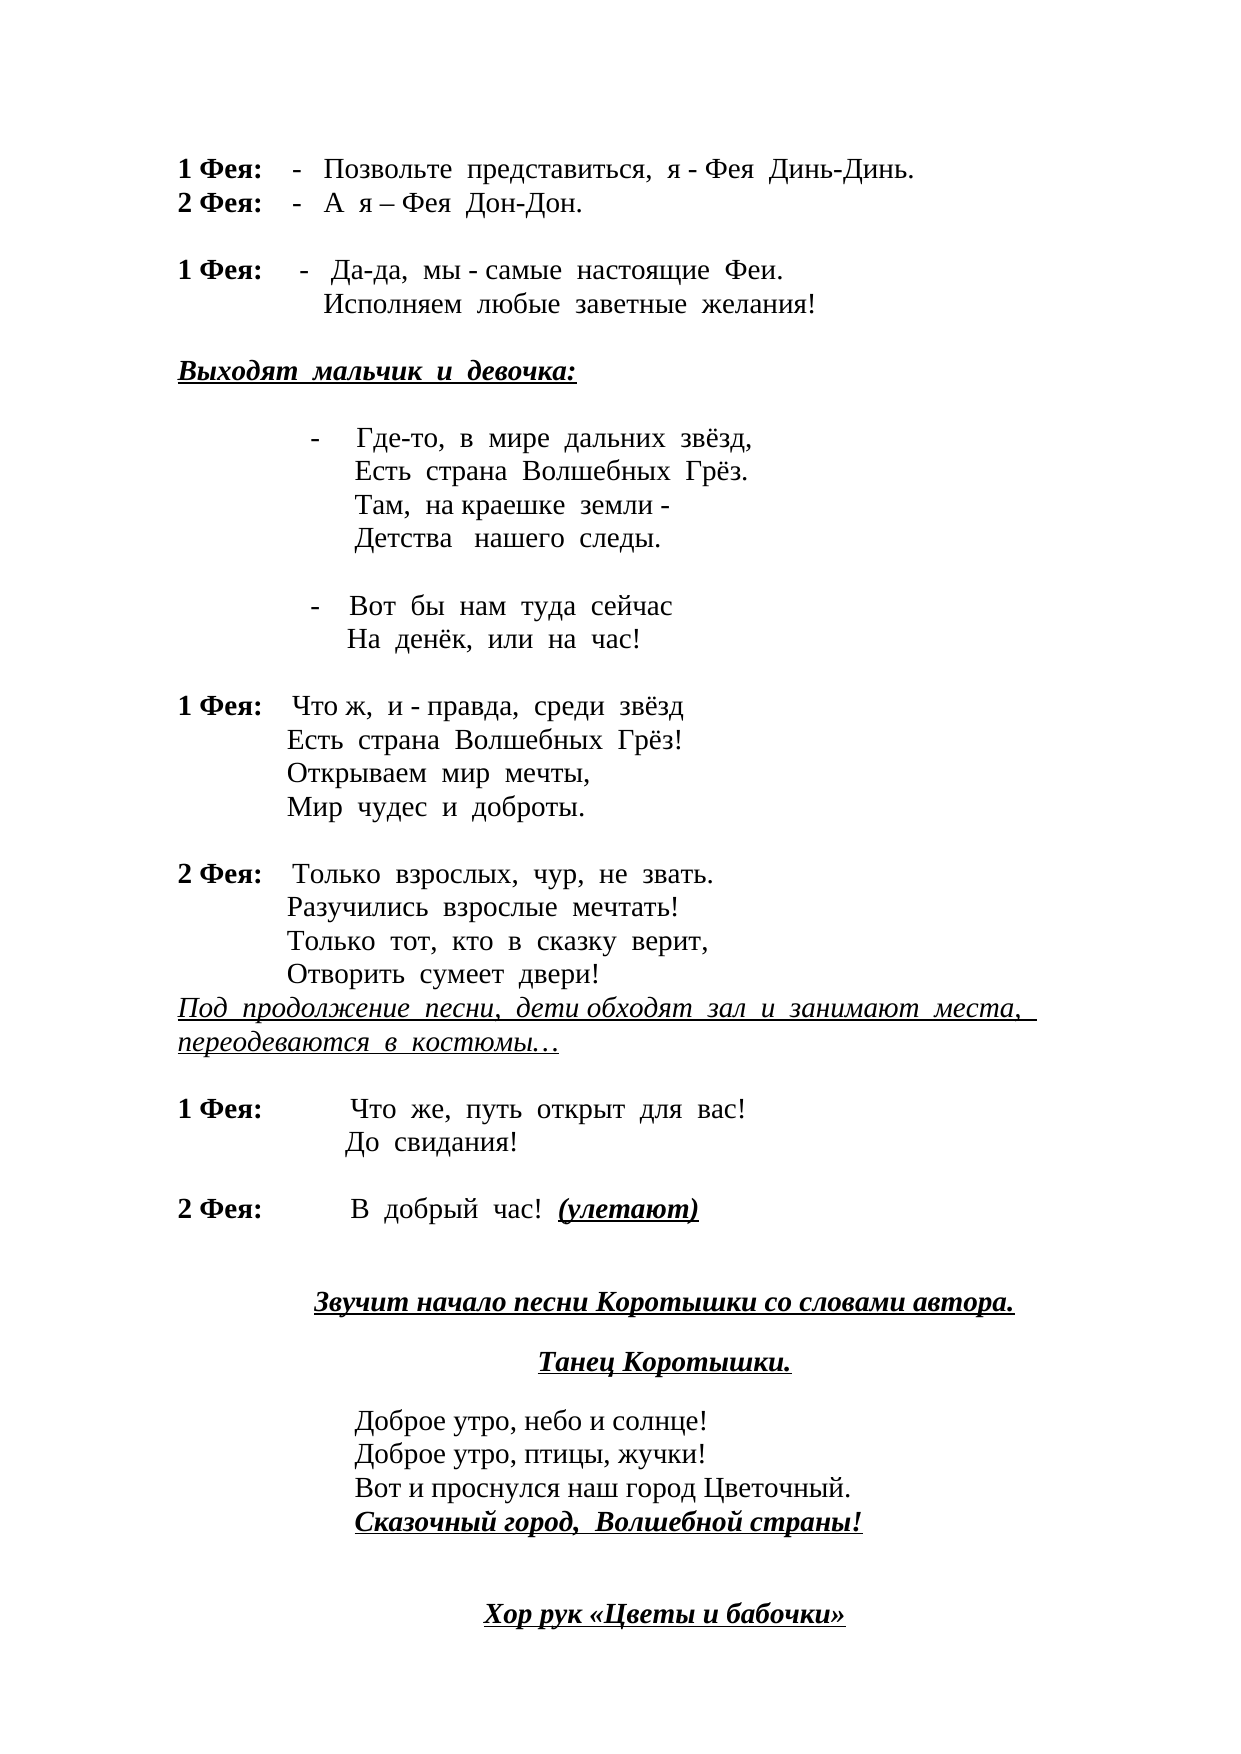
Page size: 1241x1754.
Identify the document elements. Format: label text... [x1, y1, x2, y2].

text 1 Фея: - Позвольте представиться, я - Фея Динь-Динь. [177, 152, 1152, 185]
text 2 Фея: - А я – Фея Дон-Дон. [177, 185, 1152, 219]
text Сказочный город, Волшебной страны! [354, 1504, 1152, 1537]
text Там, на краешке земли - [354, 487, 1152, 521]
text Открываем мир мечты, [177, 755, 1152, 789]
text На денёк, или на час! [310, 621, 1152, 655]
text Детства нашего следы. [354, 521, 1152, 554]
text Есть страна Волшебных Грёз. [354, 453, 1152, 487]
text Хор рук «Цветы и бабочки» [177, 1597, 1152, 1630]
text Вот и проснулся наш город Цветочный. [354, 1470, 1152, 1504]
text Исполняем любые заветные желания! [177, 286, 1152, 319]
text До свидания! [177, 1124, 1152, 1158]
text Танец Коротышки. [177, 1344, 1152, 1377]
text 1 Фея: - Да-да, мы - самые настоящие Феи. [177, 252, 1152, 286]
text Разучились взрослые мечтать! [177, 889, 1152, 923]
text - Вот бы нам туда сейчас [310, 588, 1152, 621]
text - Где-то, в мире дальних звёзд, [310, 420, 1152, 453]
text Есть страна Волшебных Грёз! [177, 722, 1152, 755]
text 2 Фея: Только взрослых, чур, не звать. [177, 856, 1152, 889]
text Выходят мальчик и девочка: [177, 353, 1152, 386]
text Мир чудес и доброты. [177, 789, 1152, 822]
text Только тот, кто в сказку верит, [177, 923, 1152, 957]
text 2 Фея: В добрый час! (улетают) [177, 1191, 1152, 1225]
text 1 Фея: Что же, путь открыт для вас! [177, 1091, 1152, 1124]
text Доброе утро, небо и солнце! [354, 1403, 1152, 1437]
text Звучит начало песни Коротышки со словами автора. [177, 1284, 1152, 1318]
text Отворить сумеет двери! [177, 957, 1152, 990]
text Доброе утро, птицы, жучки! [354, 1437, 1152, 1470]
text 1 Фея: Что ж, и - правда, среди звёзд [177, 688, 1152, 722]
text Под продолжение песни, дети обходят зал и занимают места, переодеваются в костюмы… [177, 990, 1152, 1057]
